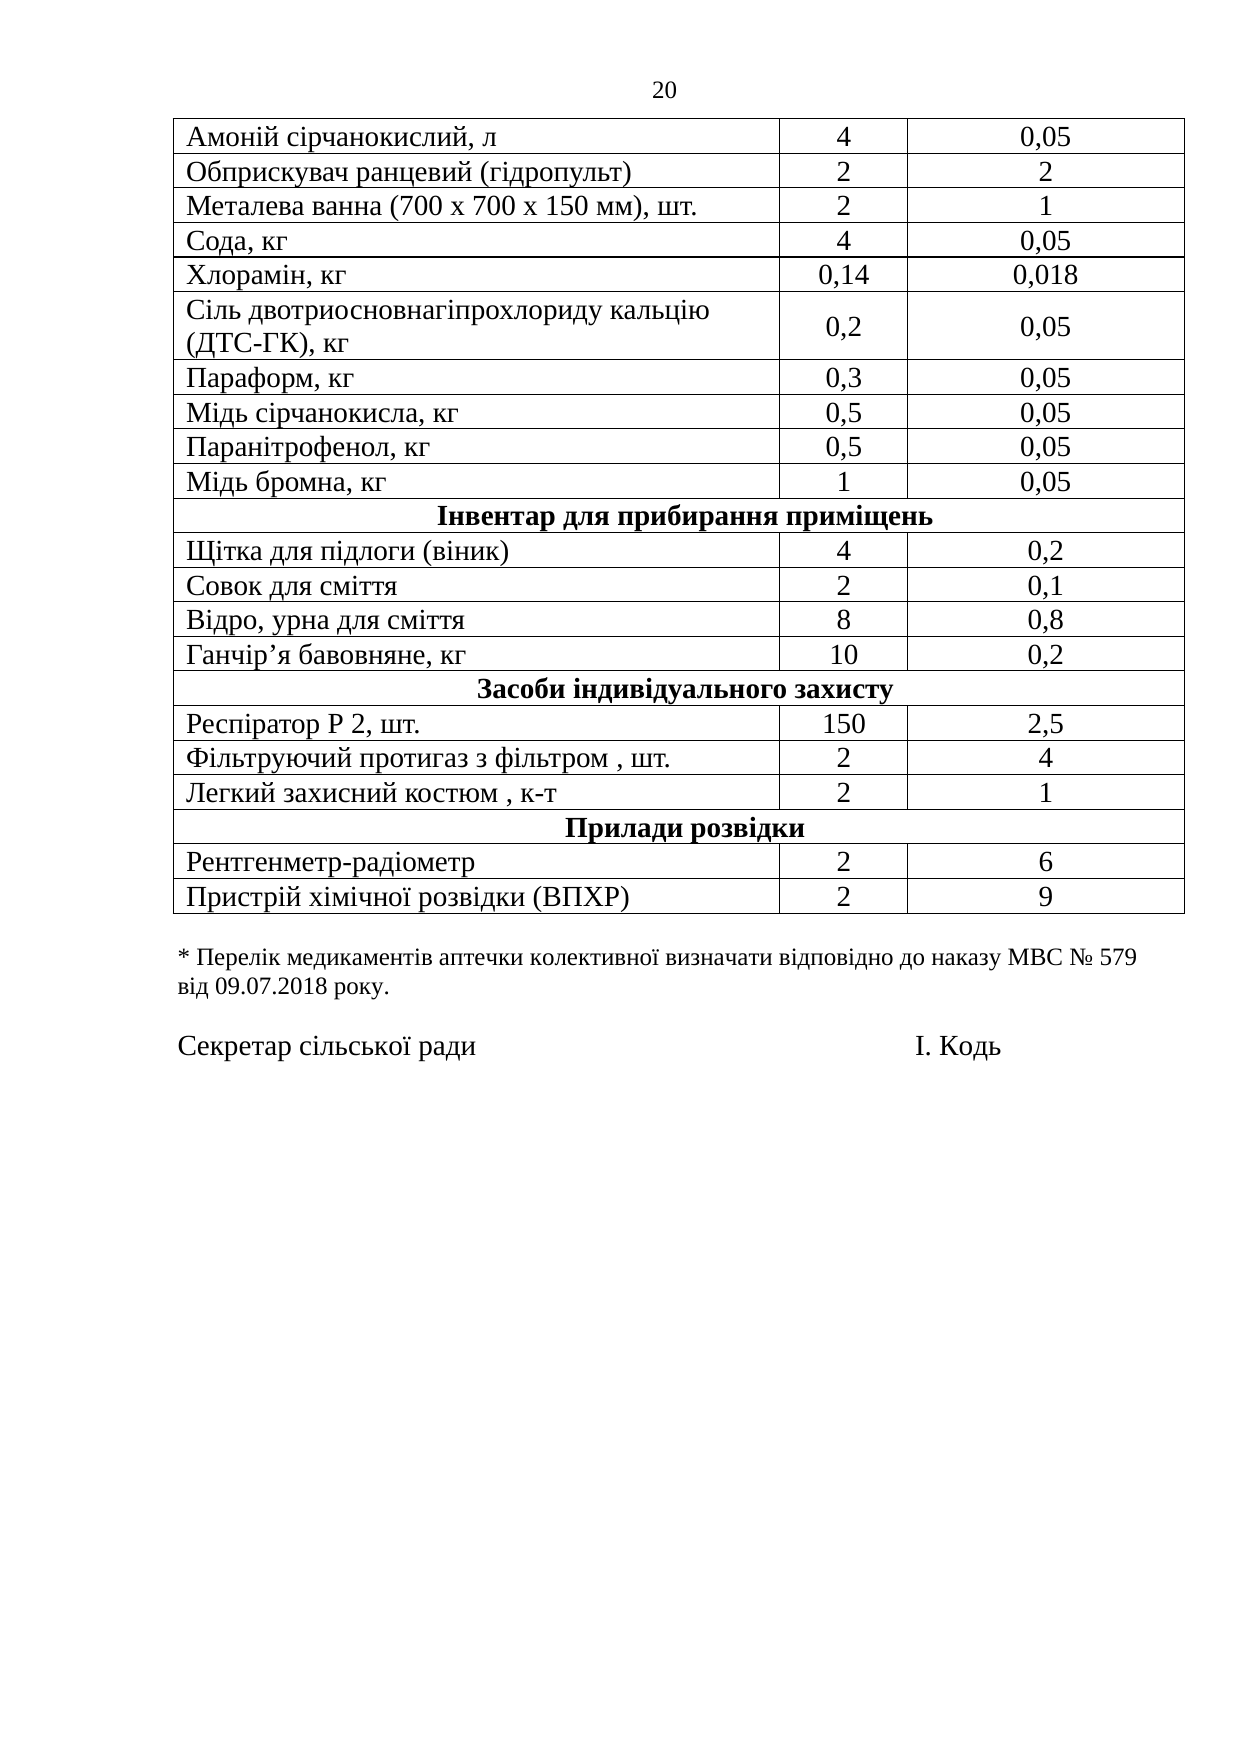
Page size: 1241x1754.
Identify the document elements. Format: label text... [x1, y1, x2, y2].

table_cell Сіль двотриосновнагіпрохлориду кальцію (ДТС-ГК), кг [174, 292, 779, 359]
table_cell Легкий захисний костюм , к-т [174, 775, 779, 809]
table_cell 0,05 [908, 223, 1184, 256]
table_cell 1 [908, 188, 1184, 222]
table_cell 2 [780, 154, 907, 187]
table_cell 8 [780, 602, 907, 636]
table_cell 2 [780, 188, 907, 222]
table_cell Засоби індивідуального захисту [174, 671, 1184, 705]
table_cell Металева ванна (700 х 700 х 150 мм), шт. [174, 188, 779, 222]
table_cell 2 [780, 568, 907, 601]
table_cell 0,8 [908, 602, 1184, 636]
table_cell Обприскувач ранцевий (гідропульт) [174, 154, 779, 187]
table_cell Паранітрофенол, кг [174, 429, 779, 463]
table_cell Мідь бромна, кг [174, 464, 779, 497]
table_cell 0,05 [908, 292, 1184, 359]
table_cell 4 [908, 741, 1184, 774]
table_cell 2 [780, 775, 907, 809]
table_cell 0,05 [908, 360, 1184, 394]
table_cell 2 [780, 844, 907, 878]
table_cell 0,018 [908, 258, 1184, 291]
table_cell Сода, кг [174, 223, 779, 256]
table_cell Інвентар для прибирання приміщень [174, 499, 1184, 532]
table_cell Прилади розвідки [174, 810, 1184, 843]
table_cell 1 [908, 775, 1184, 809]
table_cell 0,05 [908, 395, 1184, 428]
table_cell 4 [780, 223, 907, 256]
table_cell Рентгенметр-радіометр [174, 844, 779, 878]
table_cell 150 [780, 706, 907, 739]
text * Перелік медикаментів аптечки колективної визначати відповідно до наказу МВС № 579 від 09.07.2018 року. [177, 942, 1152, 1000]
table_cell Відро, урна для сміття [174, 602, 779, 636]
table_cell 0,5 [780, 395, 907, 428]
table_cell 2 [780, 741, 907, 774]
table_cell Респіратор Р 2, шт. [174, 706, 779, 739]
table_cell 0,1 [908, 568, 1184, 601]
table_cell Хлорамін, кг [174, 258, 779, 291]
table_cell 4 [780, 119, 907, 153]
table_cell 0,05 [908, 119, 1184, 153]
table_cell 2,5 [908, 706, 1184, 739]
table_cell Амоній сірчанокислий, л [174, 119, 779, 153]
table_cell 9 [908, 879, 1184, 912]
table_cell Совок для сміття [174, 568, 779, 601]
table_cell Пристрій хімічної розвідки (ВПХР) [174, 879, 779, 912]
table_cell 0,5 [780, 429, 907, 463]
table_cell Фільтруючий протигаз з фільтром , шт. [174, 741, 779, 774]
table_cell 6 [908, 844, 1184, 878]
table_cell 0,05 [908, 429, 1184, 463]
table_cell Щітка для підлоги (віник) [174, 533, 779, 567]
table_cell Ганчір’я бавовняне, кг [174, 637, 779, 670]
table_cell 0,2 [908, 533, 1184, 567]
table_cell 0,2 [908, 637, 1184, 670]
table_cell 2 [780, 879, 907, 912]
table_cell 1 [780, 464, 907, 497]
table_cell 0,3 [780, 360, 907, 394]
table_cell 4 [780, 533, 907, 567]
table_cell 2 [908, 154, 1184, 187]
table_cell 0,2 [780, 292, 907, 359]
table_cell 0,05 [908, 464, 1184, 497]
table_cell Мідь сірчанокисла, кг [174, 395, 779, 428]
table_cell 10 [780, 637, 907, 670]
table_cell Параформ, кг [174, 360, 779, 394]
table_cell 0,14 [780, 258, 907, 291]
text Секретар сільської ради І. Кодь [177, 1028, 1152, 1062]
